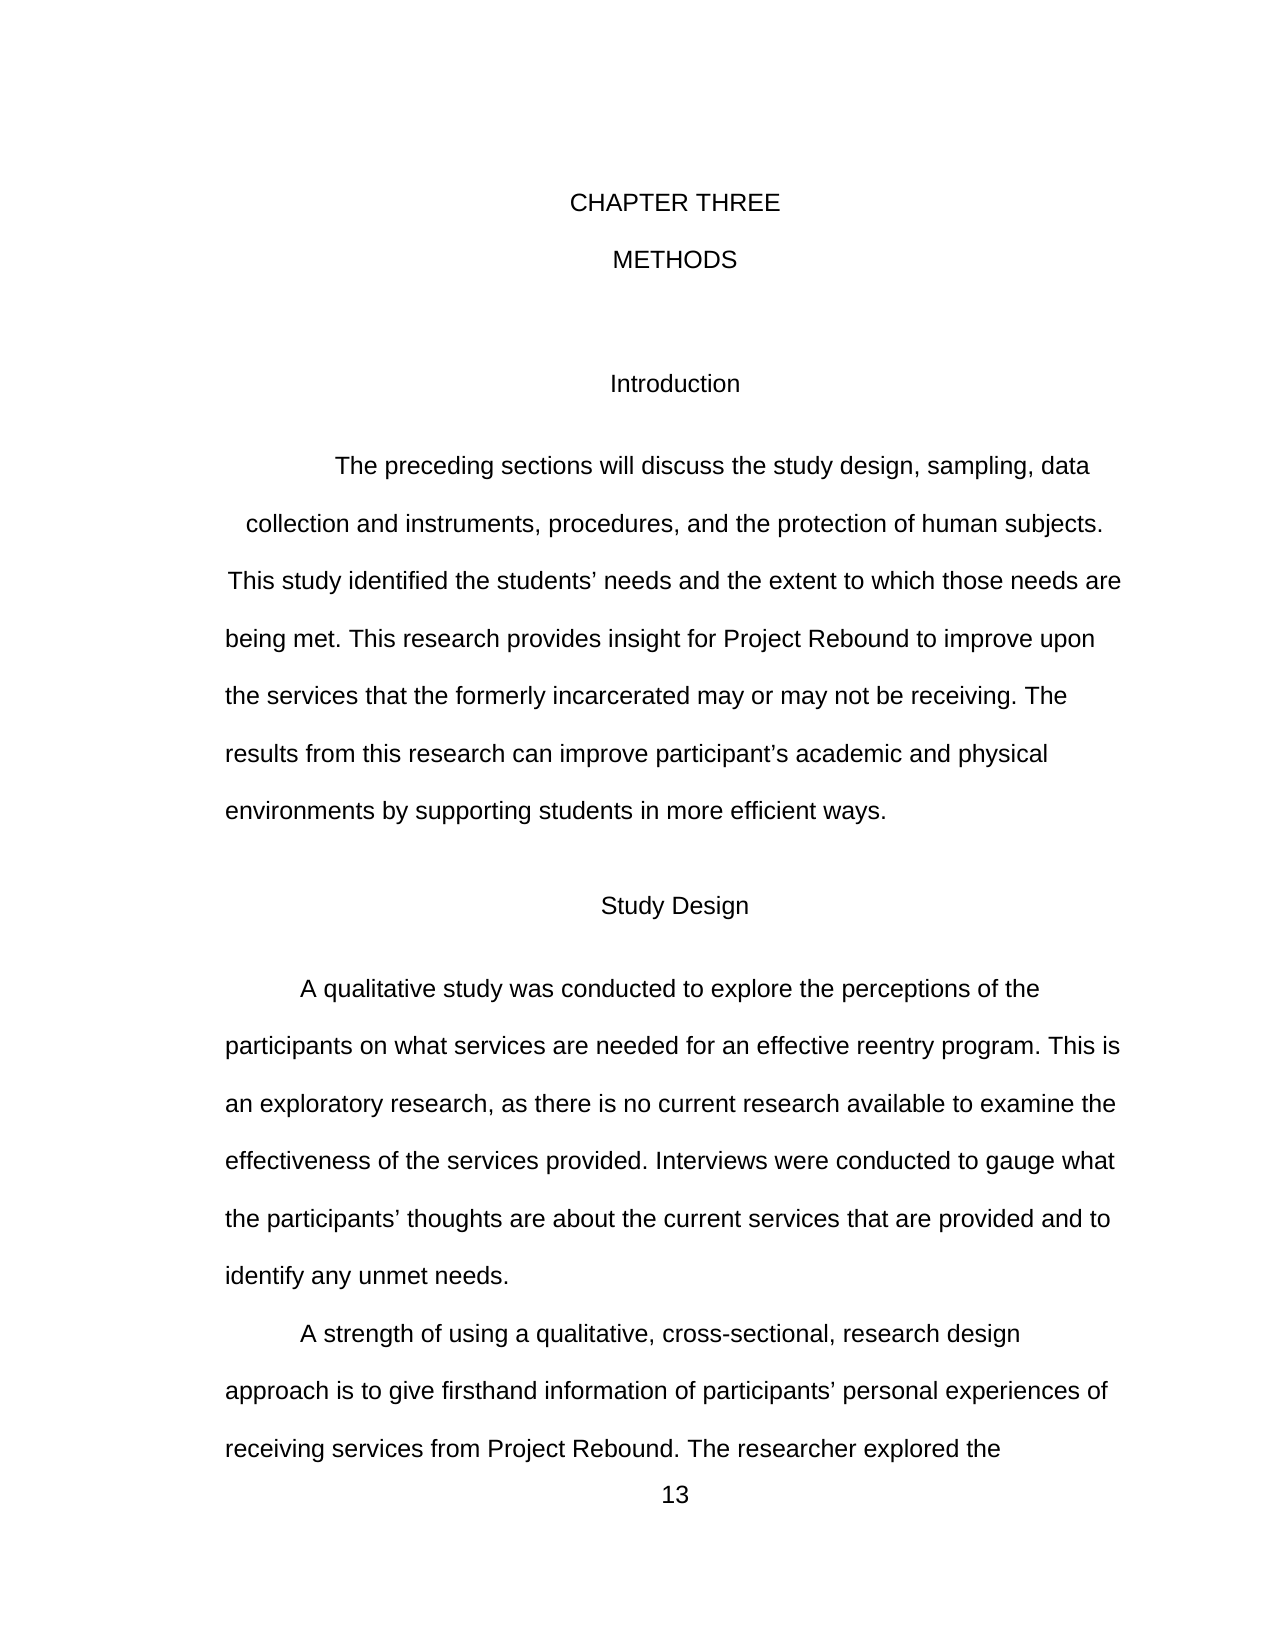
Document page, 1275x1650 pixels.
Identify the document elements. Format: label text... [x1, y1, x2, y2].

text A qualitative study was conducted to explore the perceptions of the participants on what services are needed for an effective reentry program. This is an exploratory research, as there is no current research available to examine the effectiveness of the services provided. Interviews were conducted to gauge what the participants’ thoughts are about the current services that are provided and to identify any unmet needs. [225, 974, 1125, 1290]
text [225, 1319, 1125, 1462]
subtitle Introduction [225, 340, 1125, 397]
title METHODS [225, 245, 1125, 274]
subtitle Study Design [225, 891, 1125, 920]
title CHAPTER THREE [225, 187, 1125, 216]
text The preceding sections will discuss the study design, sampling, data collection and instruments, procedures, and the protection of human subjects. This study identified the students’ needs and the extent to which those needs are [225, 451, 1125, 595]
text being met. This research provides insight for Project Rebound to improve upon the services that the formerly incarcerated may or may not be receiving. The results from this research can improve participant’s academic and physical environments by supporting students in more efficient ways. [225, 624, 1125, 825]
